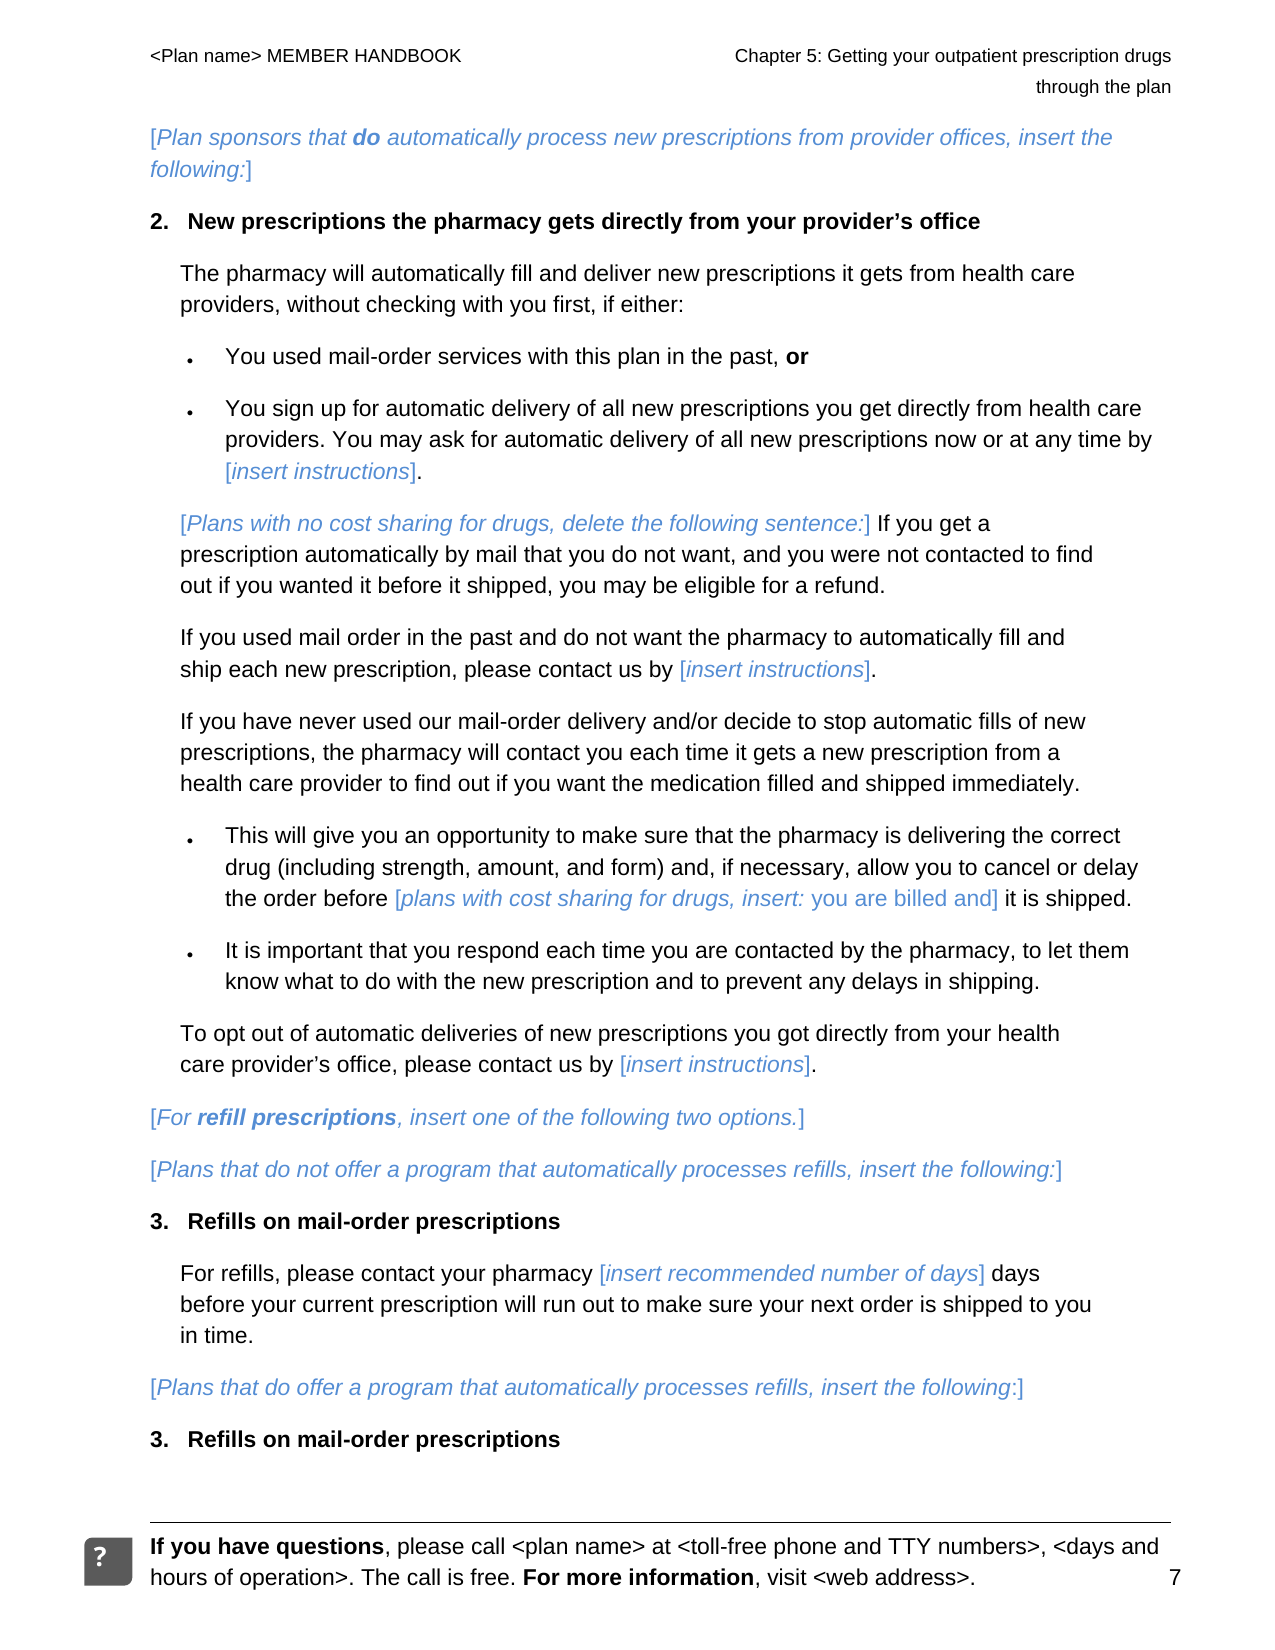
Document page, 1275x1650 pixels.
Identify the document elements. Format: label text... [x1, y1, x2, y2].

list To opt out of automatic deliveries of new prescriptions you got directly from your health care provider’s office, please contact us by [insert instructions]. [180, 1017, 1096, 1079]
list The pharmacy will automatically fill and deliver new prescriptions it gets from health care providers, without checking with you first, if either: [180, 256, 1096, 319]
text [For refill prescriptions, insert one of the following two options.] [150, 1100, 1171, 1131]
list New prescriptions the pharmacy gets directly from your provider’s office [150, 204, 1096, 235]
list You used mail-order services with this plan in the past, or [187, 339, 1171, 371]
list Refills on mail-order prescriptions [150, 1204, 1171, 1235]
list If you have never used our mail-order delivery and/or decide to stop automatic fills of new prescriptions, the pharmacy will contact you each time it gets a new prescription from a health care provider to find out if you want the medication filled and shipped immediately. [180, 704, 1096, 798]
text [Plan sponsors that do automatically process new prescriptions from provider offices, insert the following:] [150, 121, 1171, 183]
list Refills on mail-order prescriptions [150, 1423, 1096, 1454]
list This will give you an opportunity to make sure that the pharmacy is delivering the correct drug (including strength, amount, and form) and, if necessary, allow you to cancel or delay the order before [plans with cost sharing for drugs, insert: you are billed and] it is shipped. [187, 819, 1171, 912]
list It is important that you respond each time you are contacted by the pharmacy, to let them know what to do with the new prescription and to prevent any delays in shipping. [187, 933, 1171, 996]
text [Plans that do not offer a program that automatically processes refills, insert the following:] [150, 1152, 1171, 1183]
list [Plans that do offer a program that automatically processes refills, insert the following:] [150, 1371, 1171, 1402]
list [Plans with no cost sharing for drugs, delete the following sentence:] If you get a prescription automatically by mail that you do not want, and you were not contacted to find out if you wanted it before it shipped, you may be eligible for a refund. [180, 506, 1096, 600]
list If you used mail order in the past and do not want the pharmacy to automatically fill and ship each new prescription, please contact us by [insert instructions]. [180, 621, 1096, 683]
list For refills, please contact your pharmacy [insert recommended number of days] days before your current prescription will run out to make sure your next order is shipped to you in time. [180, 1256, 1096, 1350]
list You sign up for automatic delivery of all new prescriptions you get directly from health care providers. You may ask for automatic delivery of all new prescriptions now or at any time by [insert instructions]. [187, 392, 1171, 485]
